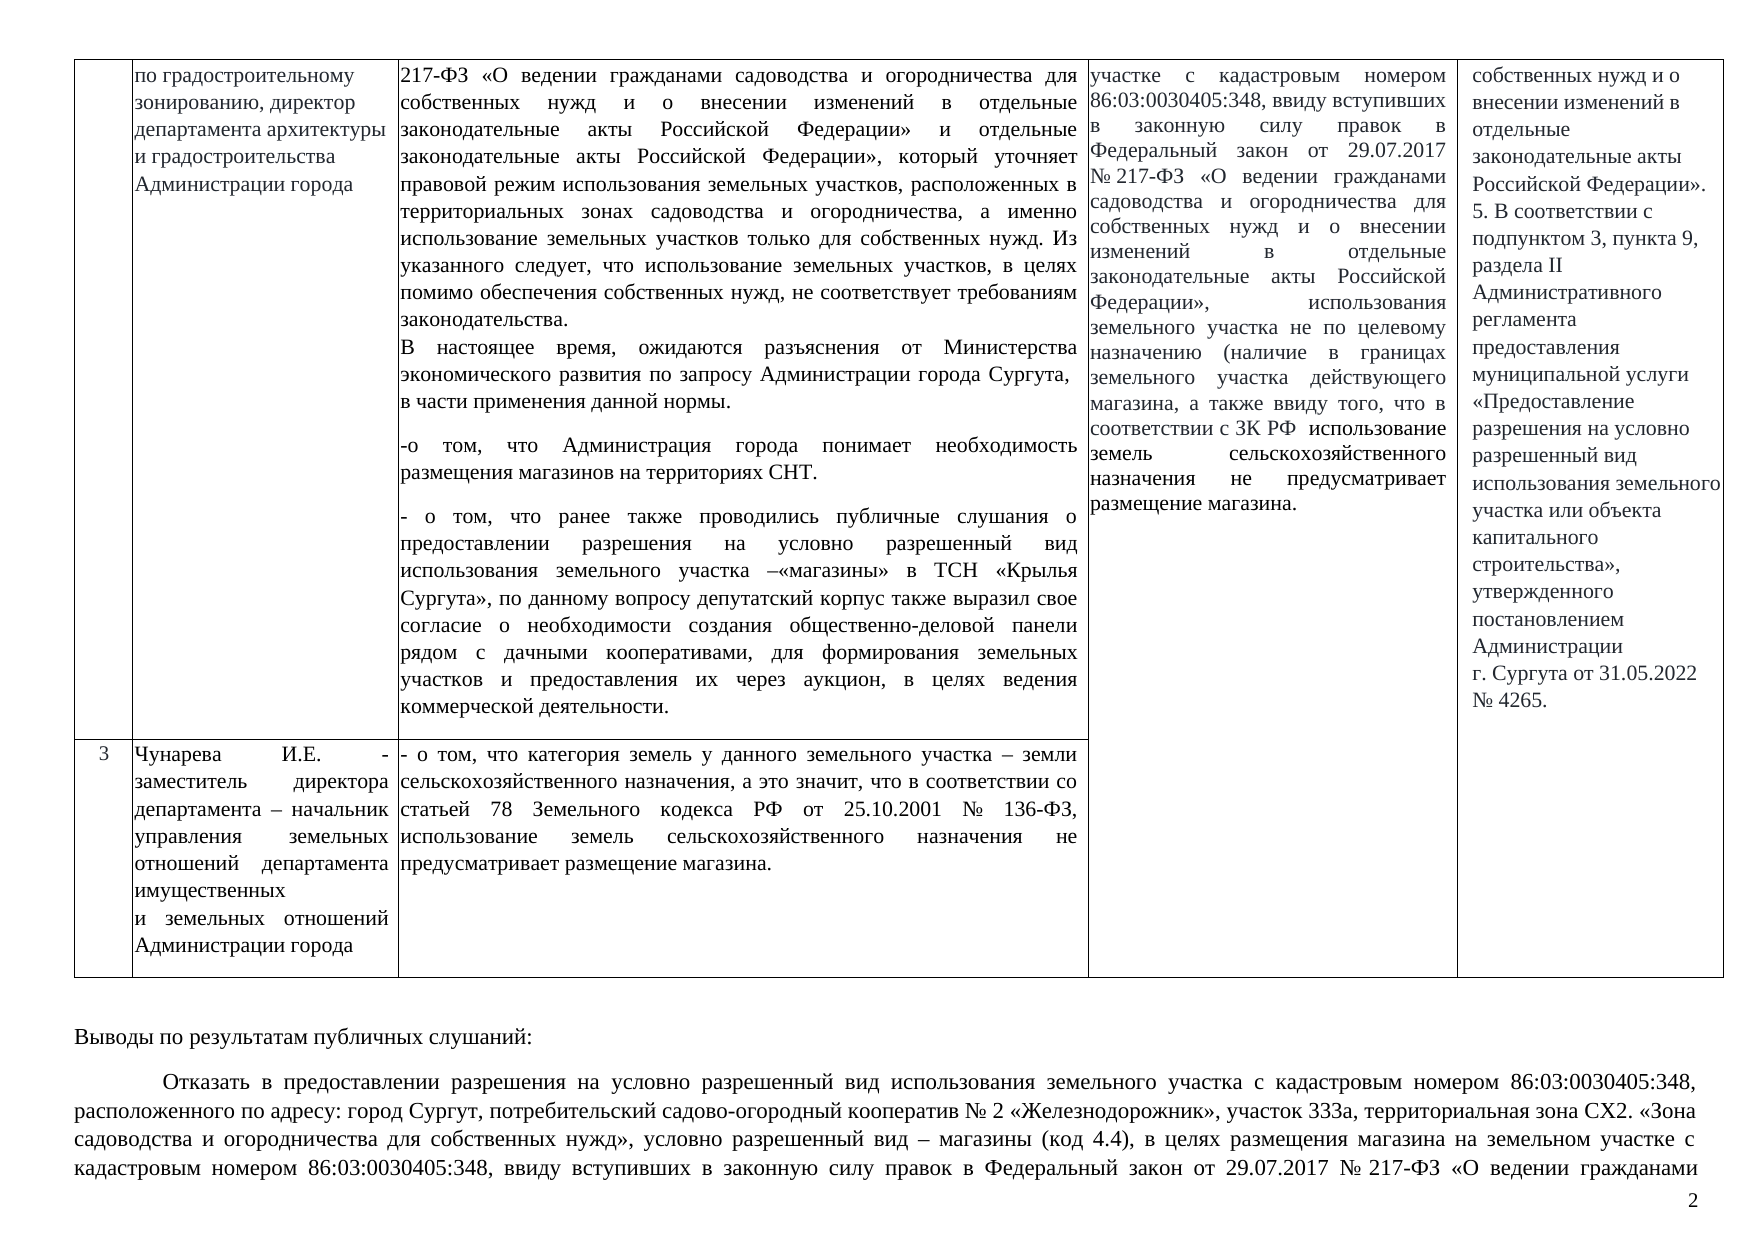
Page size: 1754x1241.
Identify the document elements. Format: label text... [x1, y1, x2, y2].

text Выводы по результатам публичных слушаний: [74, 1023, 1698, 1050]
table_cell - о том, что категория земель у данного земельного участка – земли сельскохозяйственного назначения, а это значит, что в соответствии со статьей 78 Земельного кодекса РФ от 25.10.2001 № 136-ФЗ, использование земель сельскохозяйственного назначения не предусматривает размещение магазина. [399, 740, 1088, 977]
table_cell 2 [75, 60, 132, 739]
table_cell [399, 60, 1088, 739]
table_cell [133, 60, 398, 739]
table_cell Чунарева И.Е. -заместитель директора департамента – начальник управления земельных отношений департамента имущественных и земельных отношений Администрации города [133, 740, 398, 977]
table_cell 3 [75, 740, 132, 977]
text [74, 1068, 1698, 1180]
